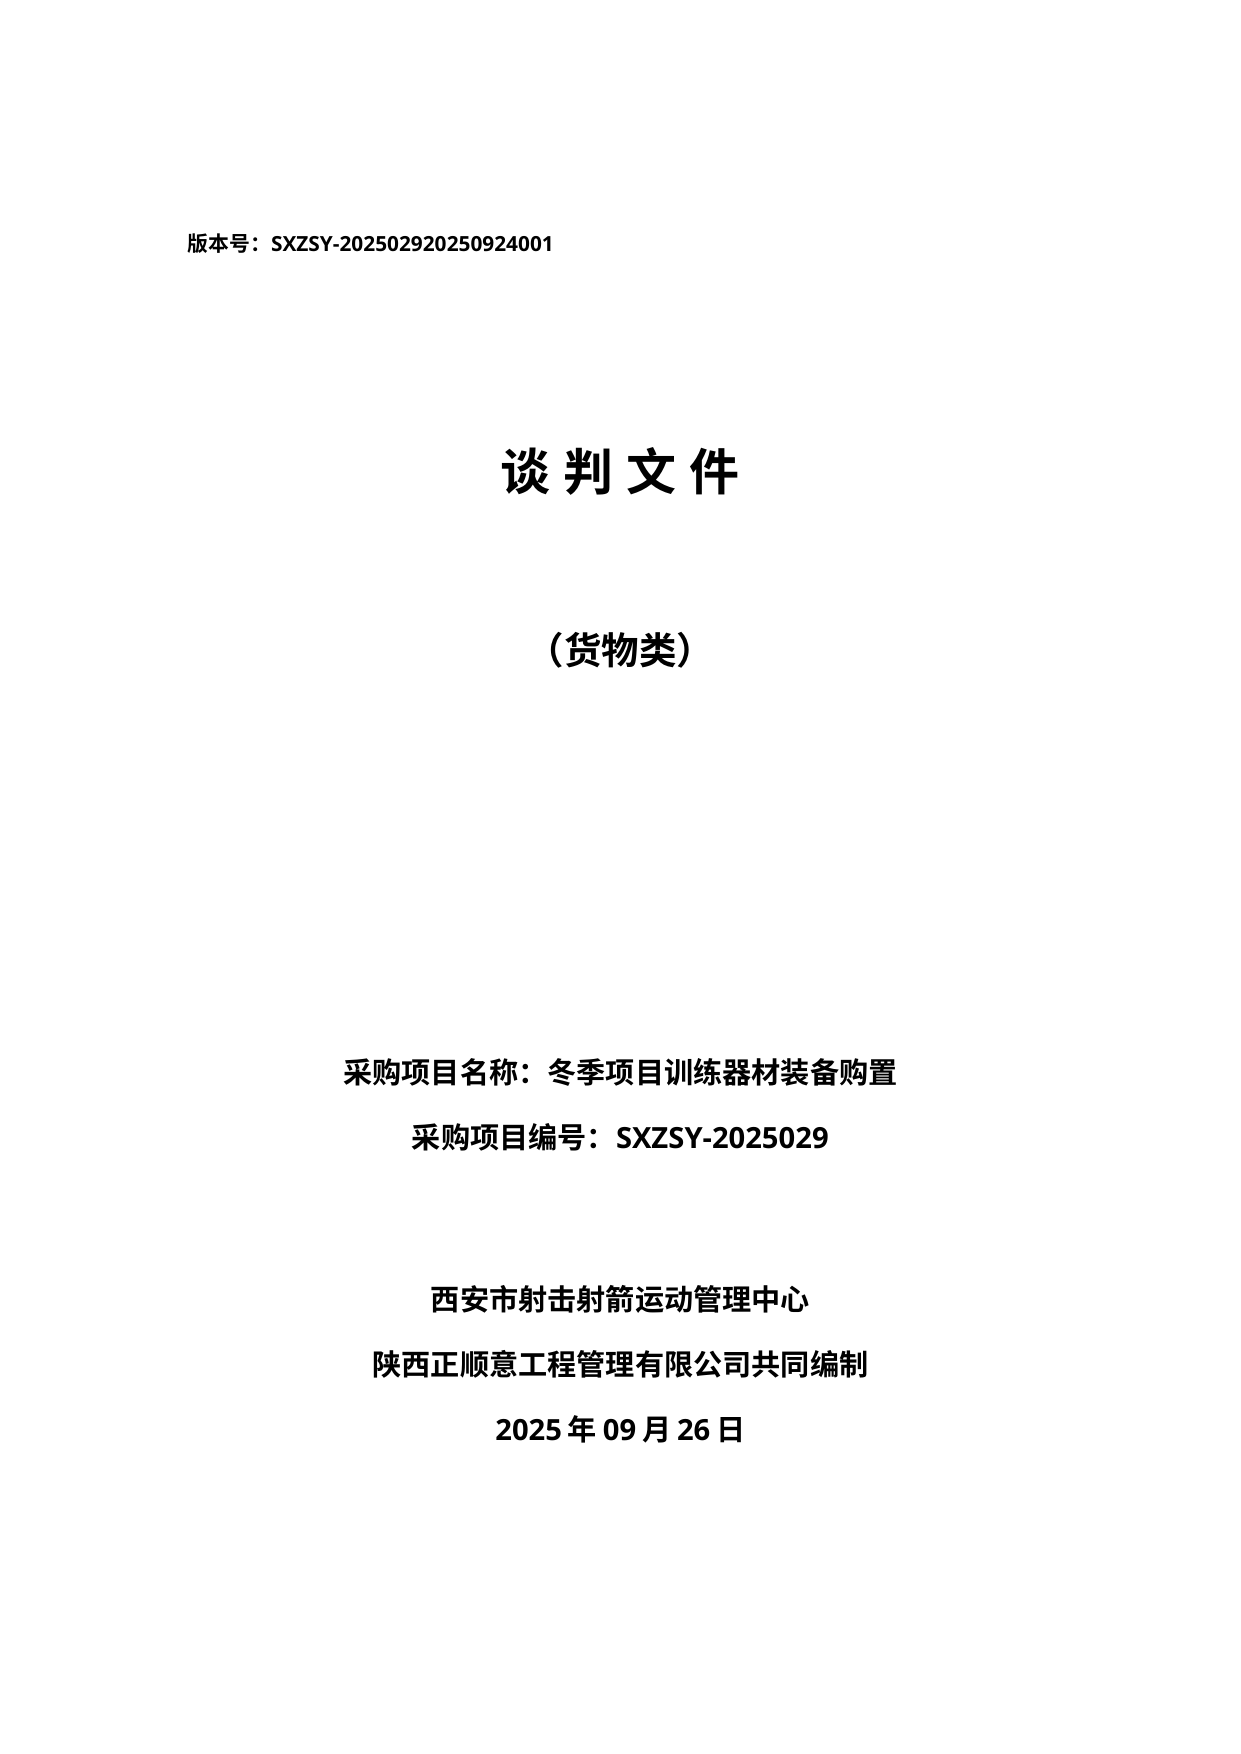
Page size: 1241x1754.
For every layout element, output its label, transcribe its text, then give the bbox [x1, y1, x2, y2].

text 谈 判 文 件 [187, 422, 1053, 617]
text 陕西正顺意工程管理有限公司共同编制 [187, 1332, 1053, 1397]
text 西安市射击射箭运动管理中心 [187, 1267, 1053, 1332]
text 采购项目编号：SXZSY-2025029 [187, 1104, 1053, 1267]
text 采购项目名称：冬季项目训练器材装备购置 [187, 1039, 1053, 1104]
text （货物类） [187, 617, 1053, 1039]
text 2025年09月26日 [187, 1397, 1053, 1462]
text 版本号：SXZSY-202502920250924001 [187, 227, 1053, 422]
